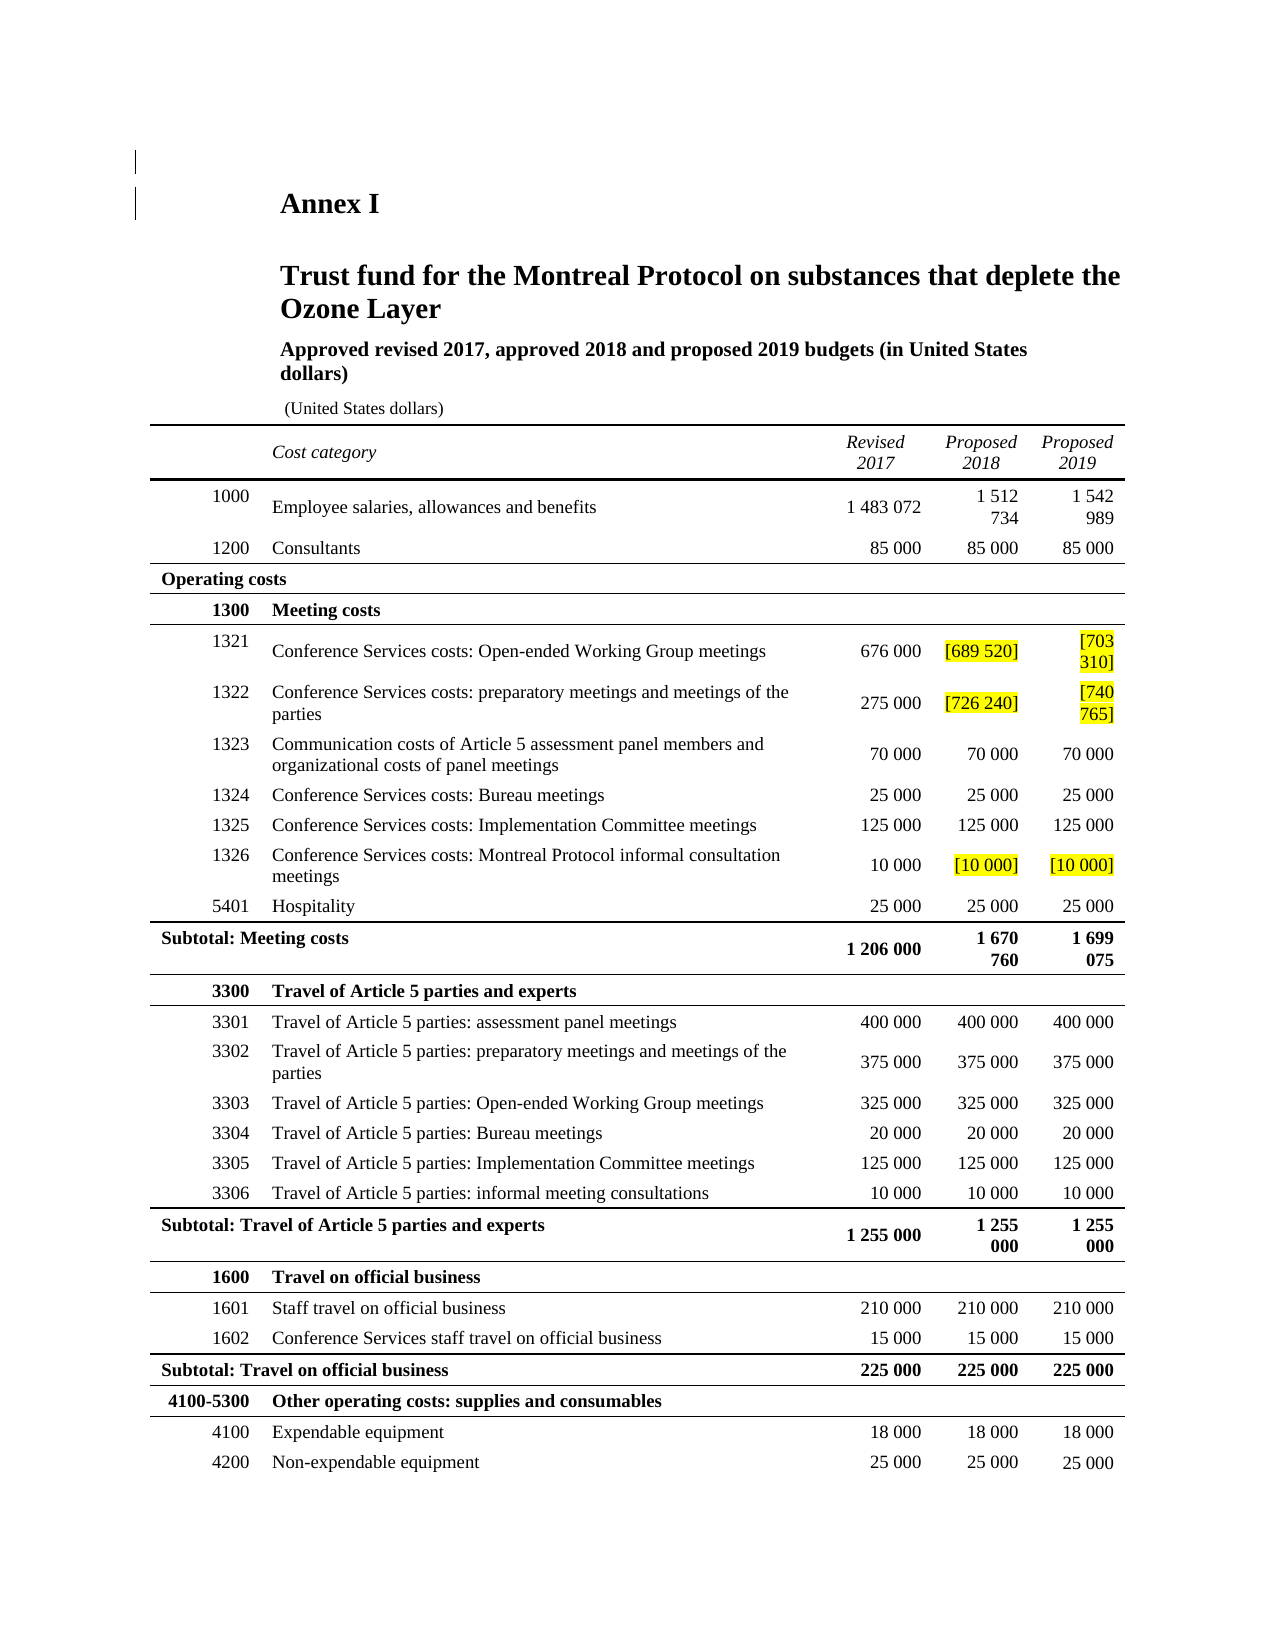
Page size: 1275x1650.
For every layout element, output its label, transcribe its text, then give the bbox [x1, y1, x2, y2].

table_header [150, 426, 261, 478]
table_cell [740 765] [1030, 677, 1125, 728]
table_cell 3301 [150, 1006, 261, 1036]
table_cell 10 000 [933, 1178, 1029, 1207]
table_cell Non-expendable equipment [261, 1446, 818, 1478]
table_cell Conference Services costs: Montreal Protocol informal consultation meetings [261, 840, 818, 891]
text Approved revised 2017, approved 2018 and proposed 2019 budgets (in United States dollars) [150, 337, 1095, 385]
table_cell 125 000 [933, 810, 1029, 839]
text Annex I [150, 187, 1125, 220]
table_cell 15 000 [818, 1323, 932, 1353]
table_cell 1322 [150, 677, 261, 728]
table_cell Meeting costs [261, 594, 818, 624]
table_cell Hospitality [261, 891, 818, 921]
table_cell Subtotal: Travel of Article 5 parties and experts [150, 1209, 818, 1261]
table_cell 1326 [150, 840, 261, 891]
table_cell [689 520] [933, 625, 1029, 677]
table_cell Employee salaries, allowances and benefits [261, 481, 818, 532]
table_cell 10 000 [1030, 1178, 1125, 1207]
table_cell 1600 [150, 1262, 261, 1292]
table_cell 18 000 [933, 1417, 1029, 1446]
table_cell 85 000 [1030, 533, 1125, 562]
table_cell Conference Services costs: Implementation Committee meetings [261, 810, 818, 839]
table_cell 25 000 [933, 1446, 1029, 1478]
table_cell Travel of Article 5 parties: Open-ended Working Group meetings [261, 1088, 818, 1118]
table_cell 25 000 [1030, 780, 1125, 809]
table_cell 676 000 [818, 625, 932, 677]
table_cell 20 000 [933, 1118, 1029, 1147]
table_cell 210 000 [1030, 1293, 1125, 1323]
table_cell 25 000 [818, 891, 932, 921]
table_cell 20 000 [1030, 1118, 1125, 1147]
table_cell 1 542 989 [1030, 481, 1125, 532]
table_cell Travel of Article 5 parties: Bureau meetings [261, 1118, 818, 1147]
table_cell [933, 594, 1029, 624]
table_cell Operating costs [150, 564, 1125, 593]
table_cell 3306 [150, 1178, 261, 1207]
table_header Proposed 2018 [933, 426, 1029, 478]
table_cell 125 000 [1030, 1148, 1125, 1177]
table_cell 1 512 734 [933, 481, 1029, 532]
table_cell 275 000 [818, 677, 932, 728]
table_cell 1 699 075 [1030, 923, 1125, 974]
table_cell 1 255 000 [933, 1209, 1029, 1261]
table_cell 1 483 072 [818, 481, 932, 532]
table_cell 210 000 [933, 1293, 1029, 1323]
table_cell 3302 [150, 1036, 261, 1088]
table_cell 1321 [150, 625, 261, 677]
table_cell 125 000 [818, 1148, 932, 1177]
table_cell [726 240] [933, 677, 1029, 728]
table_cell 10 000 [818, 1178, 932, 1207]
table_cell 225 000 [1030, 1355, 1125, 1384]
table_cell 375 000 [1030, 1036, 1125, 1088]
title (United States dollars) [280, 398, 1125, 418]
table_cell 25 000 [818, 1446, 932, 1478]
table_cell 70 000 [933, 728, 1029, 780]
table_cell 10 000 [818, 840, 932, 891]
table_cell 3305 [150, 1148, 261, 1177]
table_cell 375 000 [933, 1036, 1029, 1088]
table_cell Travel of Article 5 parties: preparatory meetings and meetings of the parties [261, 1036, 818, 1088]
table_cell 400 000 [1030, 1006, 1125, 1036]
table_cell 1 206 000 [818, 923, 932, 974]
table_cell 125 000 [933, 1148, 1029, 1177]
table_cell 18 000 [818, 1417, 932, 1446]
table_cell 18 000 [1030, 1417, 1125, 1446]
table_cell 1200 [150, 533, 261, 562]
table_cell 375 000 [818, 1036, 932, 1088]
table_cell 5401 [150, 891, 261, 921]
table_cell 1323 [150, 728, 261, 780]
table_cell 3300 [150, 975, 261, 1005]
table_cell 225 000 [933, 1355, 1029, 1384]
table_cell Communication costs of Article 5 assessment panel members and organizational costs of panel meetings [261, 728, 818, 780]
title Trust fund for the Montreal Protocol on substances that deplete the Ozone Layer [280, 258, 1125, 325]
table_cell 1325 [150, 810, 261, 839]
table_cell 325 000 [1030, 1088, 1125, 1118]
table_cell Conference Services staff travel on official business [261, 1323, 818, 1353]
table_cell Subtotal: Meeting costs [150, 923, 818, 974]
table_cell 4200 [150, 1446, 261, 1478]
table_cell 1602 [150, 1323, 261, 1353]
table_cell 85 000 [818, 533, 932, 562]
table_cell Subtotal: Travel on official business [150, 1355, 818, 1384]
table_cell 25 000 [1030, 891, 1125, 921]
table_cell Travel of Article 5 parties: Implementation Committee meetings [261, 1148, 818, 1177]
table_cell 125 000 [1030, 810, 1125, 839]
table_cell 25 000 [818, 780, 932, 809]
table_cell Other operating costs: supplies and consumables [261, 1386, 1125, 1416]
table_cell 1 255 000 [1030, 1209, 1125, 1261]
table_cell Conference Services costs: Bureau meetings [261, 780, 818, 809]
table_cell 3303 [150, 1088, 261, 1118]
table_cell 1300 [150, 594, 261, 624]
table_cell 70 000 [818, 728, 932, 780]
table_cell Conference Services costs: Open-ended Working Group meetings [261, 625, 818, 677]
table_cell 1601 [150, 1293, 261, 1323]
table_cell 210 000 [818, 1293, 932, 1323]
table_cell [703 310] [1030, 625, 1125, 677]
table_cell Expendable equipment [261, 1417, 818, 1446]
table_cell 400 000 [818, 1006, 932, 1036]
table_cell [10 000] [1030, 840, 1125, 891]
table_cell 125 000 [818, 810, 932, 839]
table_cell 1 670 760 [933, 923, 1029, 974]
table_cell 325 000 [933, 1088, 1029, 1118]
table_cell 15 000 [933, 1323, 1029, 1353]
table_cell 25 000 [933, 891, 1029, 921]
table_cell 25 000 [1030, 1446, 1125, 1478]
table_cell 20 000 [818, 1118, 932, 1147]
table_cell 400 000 [933, 1006, 1029, 1036]
table_header Cost category [261, 426, 818, 478]
table_header Revised 2017 [818, 426, 932, 478]
table_cell [818, 594, 932, 624]
table_cell 85 000 [933, 533, 1029, 562]
table_cell Travel on official business [261, 1262, 1125, 1292]
table_cell 225 000 [818, 1355, 932, 1384]
table_cell 325 000 [818, 1088, 932, 1118]
table_cell 70 000 [1030, 728, 1125, 780]
table_cell Travel of Article 5 parties: informal meeting consultations [261, 1178, 818, 1207]
table_cell 1 255 000 [818, 1209, 932, 1261]
table_cell [10 000] [933, 840, 1029, 891]
table_cell Staff travel on official business [261, 1293, 818, 1323]
table_cell [1030, 594, 1125, 624]
table_cell Consultants [261, 533, 818, 562]
table_cell 25 000 [933, 780, 1029, 809]
table_cell Conference Services costs: preparatory meetings and meetings of the parties [261, 677, 818, 728]
table_cell 4100 [150, 1417, 261, 1446]
table_cell 1000 [150, 481, 261, 532]
table_cell 3304 [150, 1118, 261, 1147]
table_cell Travel of Article 5 parties: assessment panel meetings [261, 1006, 818, 1036]
table_header Proposed 2019 [1030, 426, 1125, 478]
table_cell 1324 [150, 780, 261, 809]
table_cell Travel of Article 5 parties and experts [261, 975, 1125, 1005]
table_cell 15 000 [1030, 1323, 1125, 1353]
table_cell 4100-5300 [150, 1386, 261, 1416]
